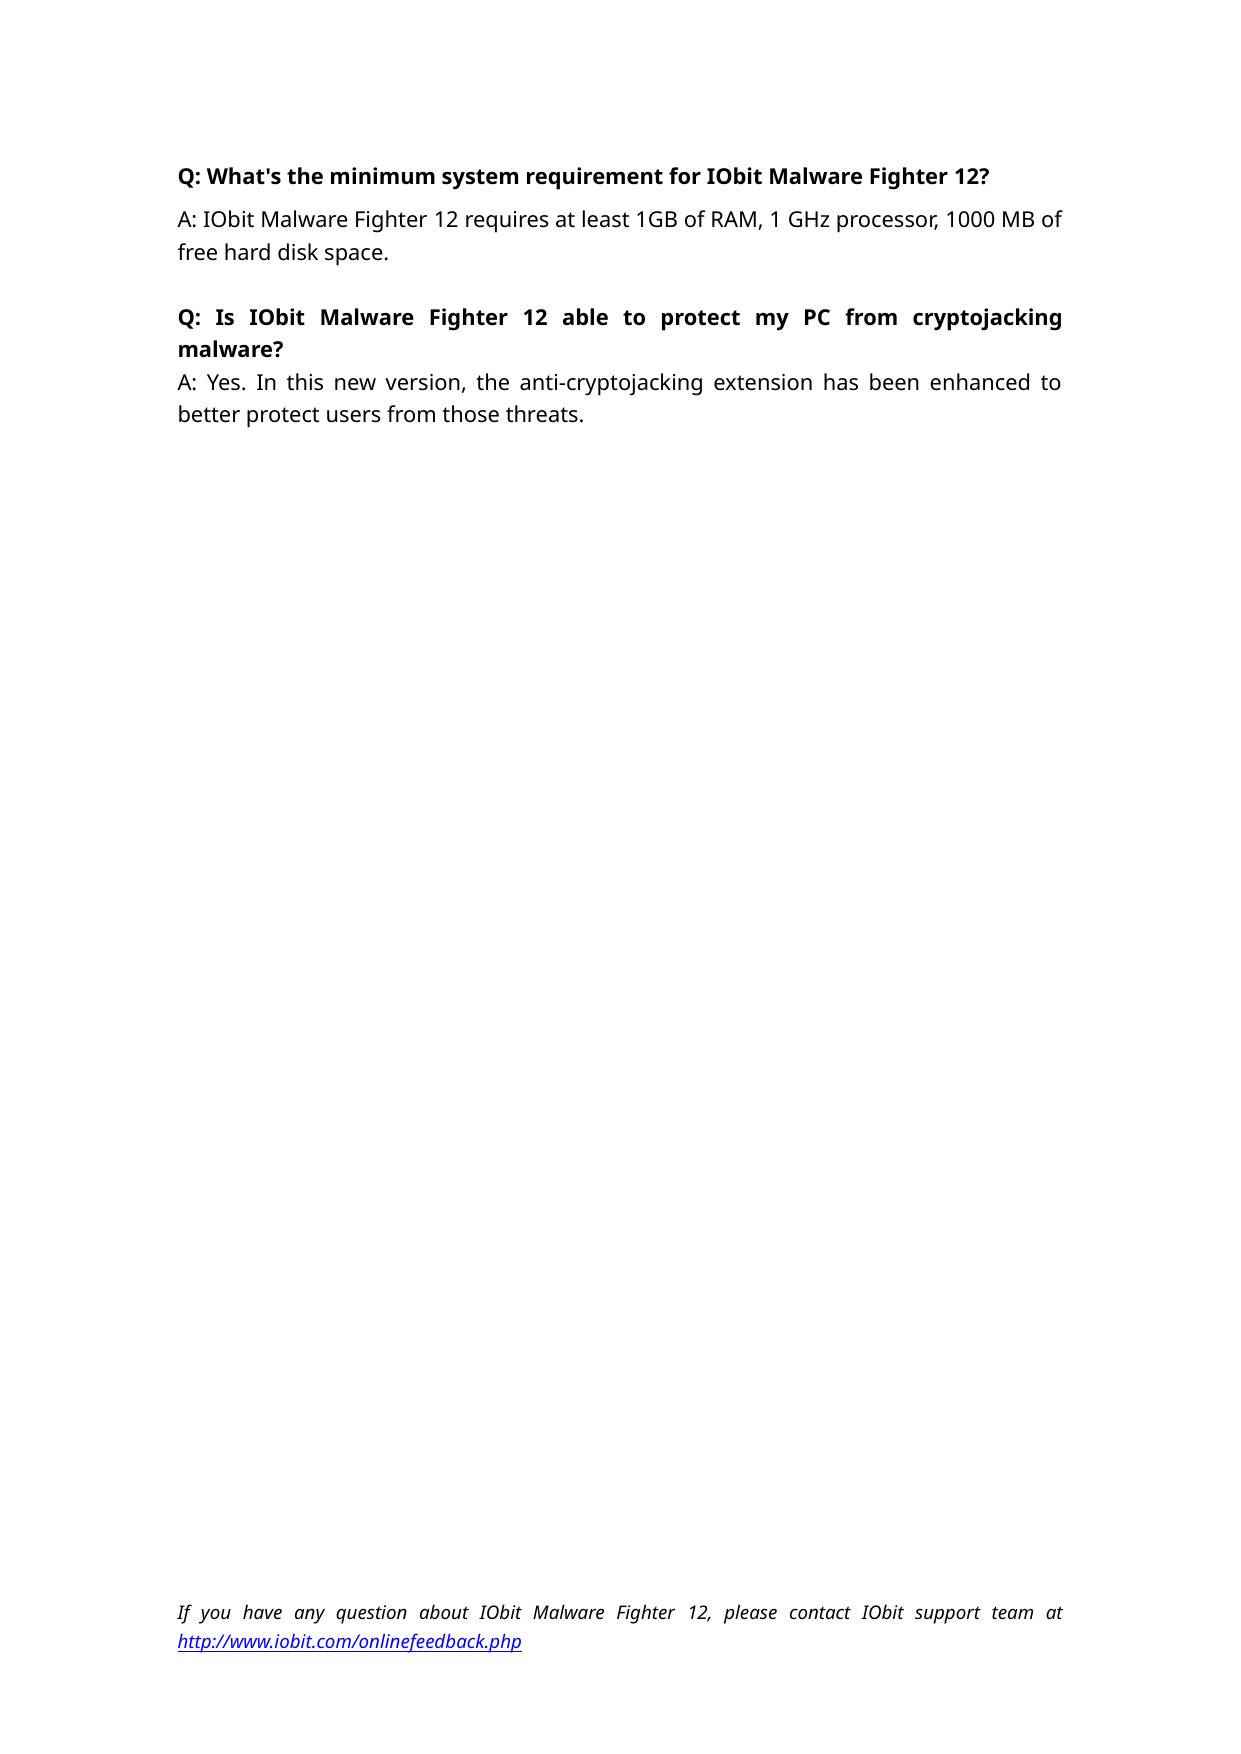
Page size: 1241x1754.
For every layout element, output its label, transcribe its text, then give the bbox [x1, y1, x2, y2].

text Q: Is IObit Malware Fighter 12 able to protect my PC from cryptojacking malware? [177, 300, 1063, 365]
text A: IObit Malware Fighter 12 requires at least 1GB of RAM, 1 GHz processor, 1000 MB of free hard disk space. [177, 203, 1063, 268]
text Q: What's the minimum system requirement for IObit Malware Fighter 12? [177, 160, 1063, 192]
text A: Yes. In this new version, the anti-cryptojacking extension has been enhanced to better protect users from those threats. [177, 365, 1063, 430]
